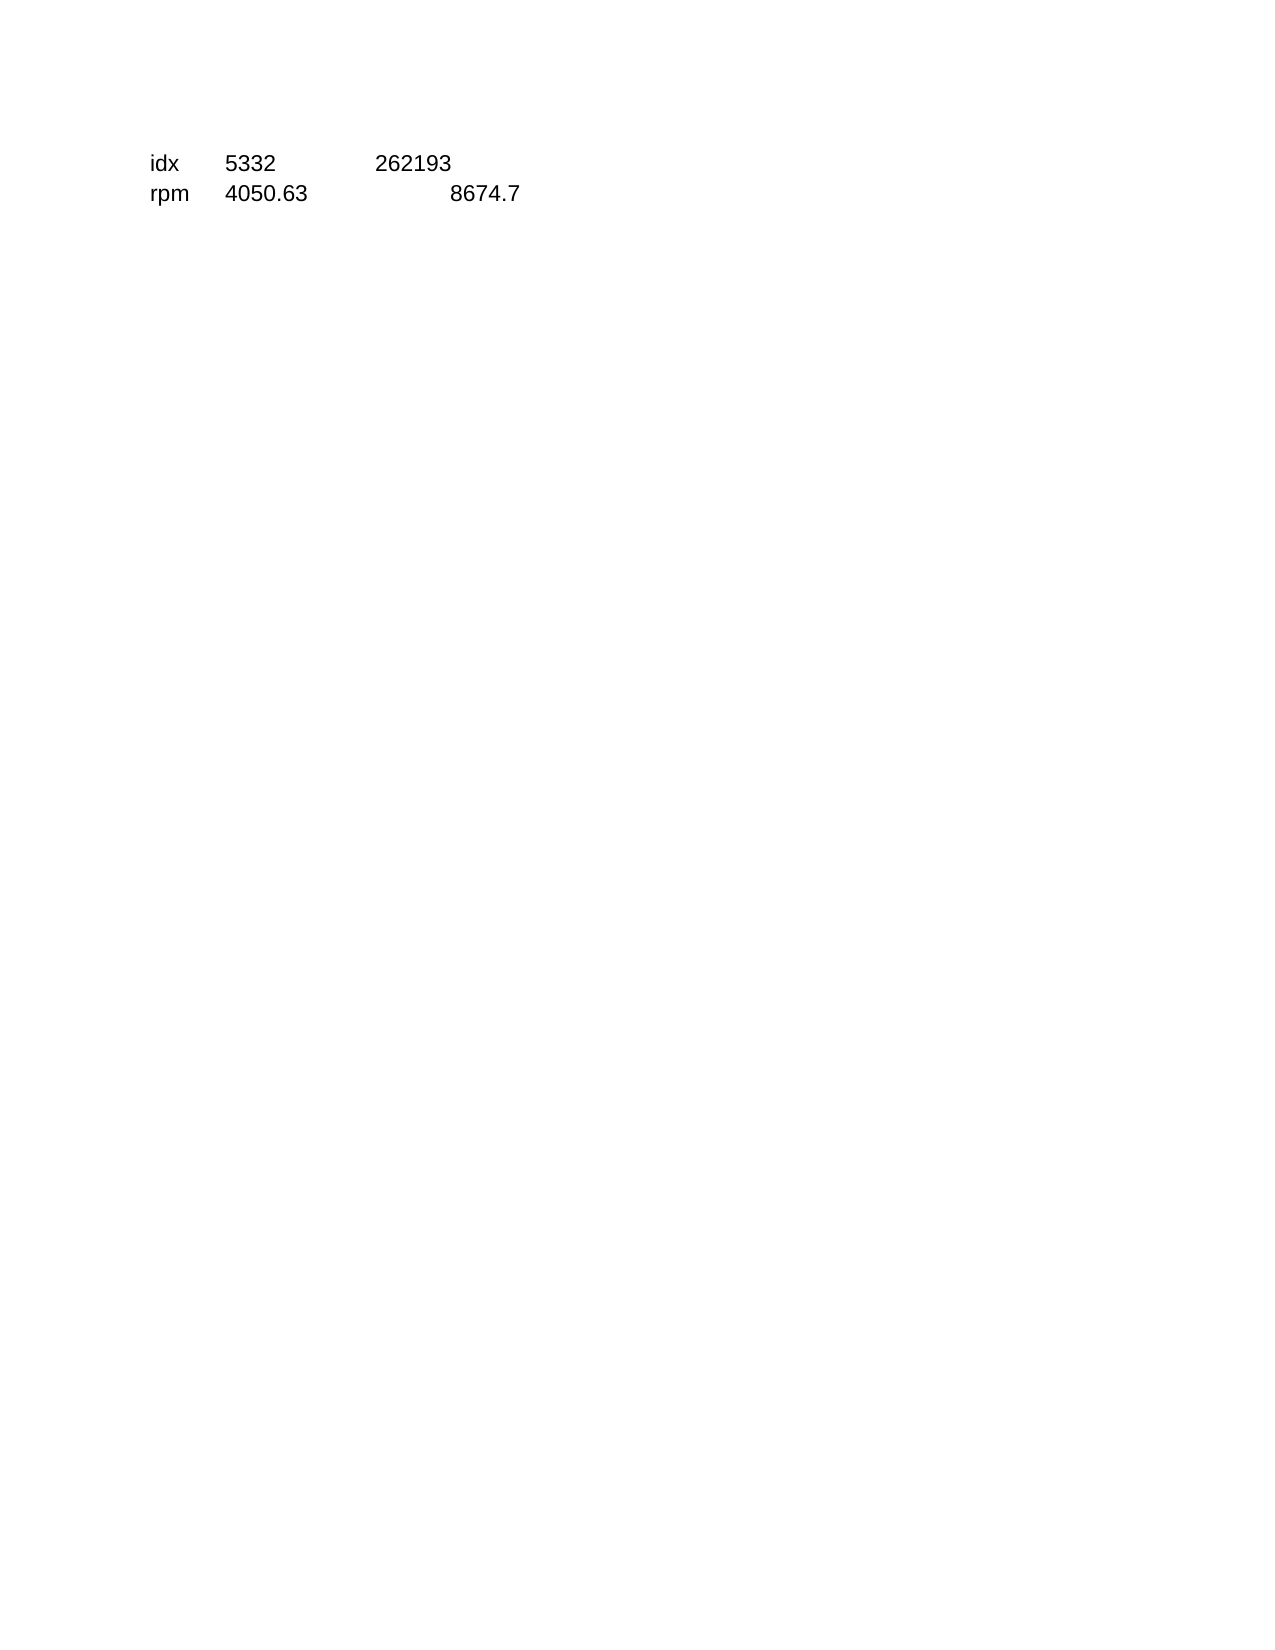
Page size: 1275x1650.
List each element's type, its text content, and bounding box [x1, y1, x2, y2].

text rpm 4050.63 8674.7 [150, 180, 1125, 207]
text idx 5332 262193 [150, 150, 1125, 176]
